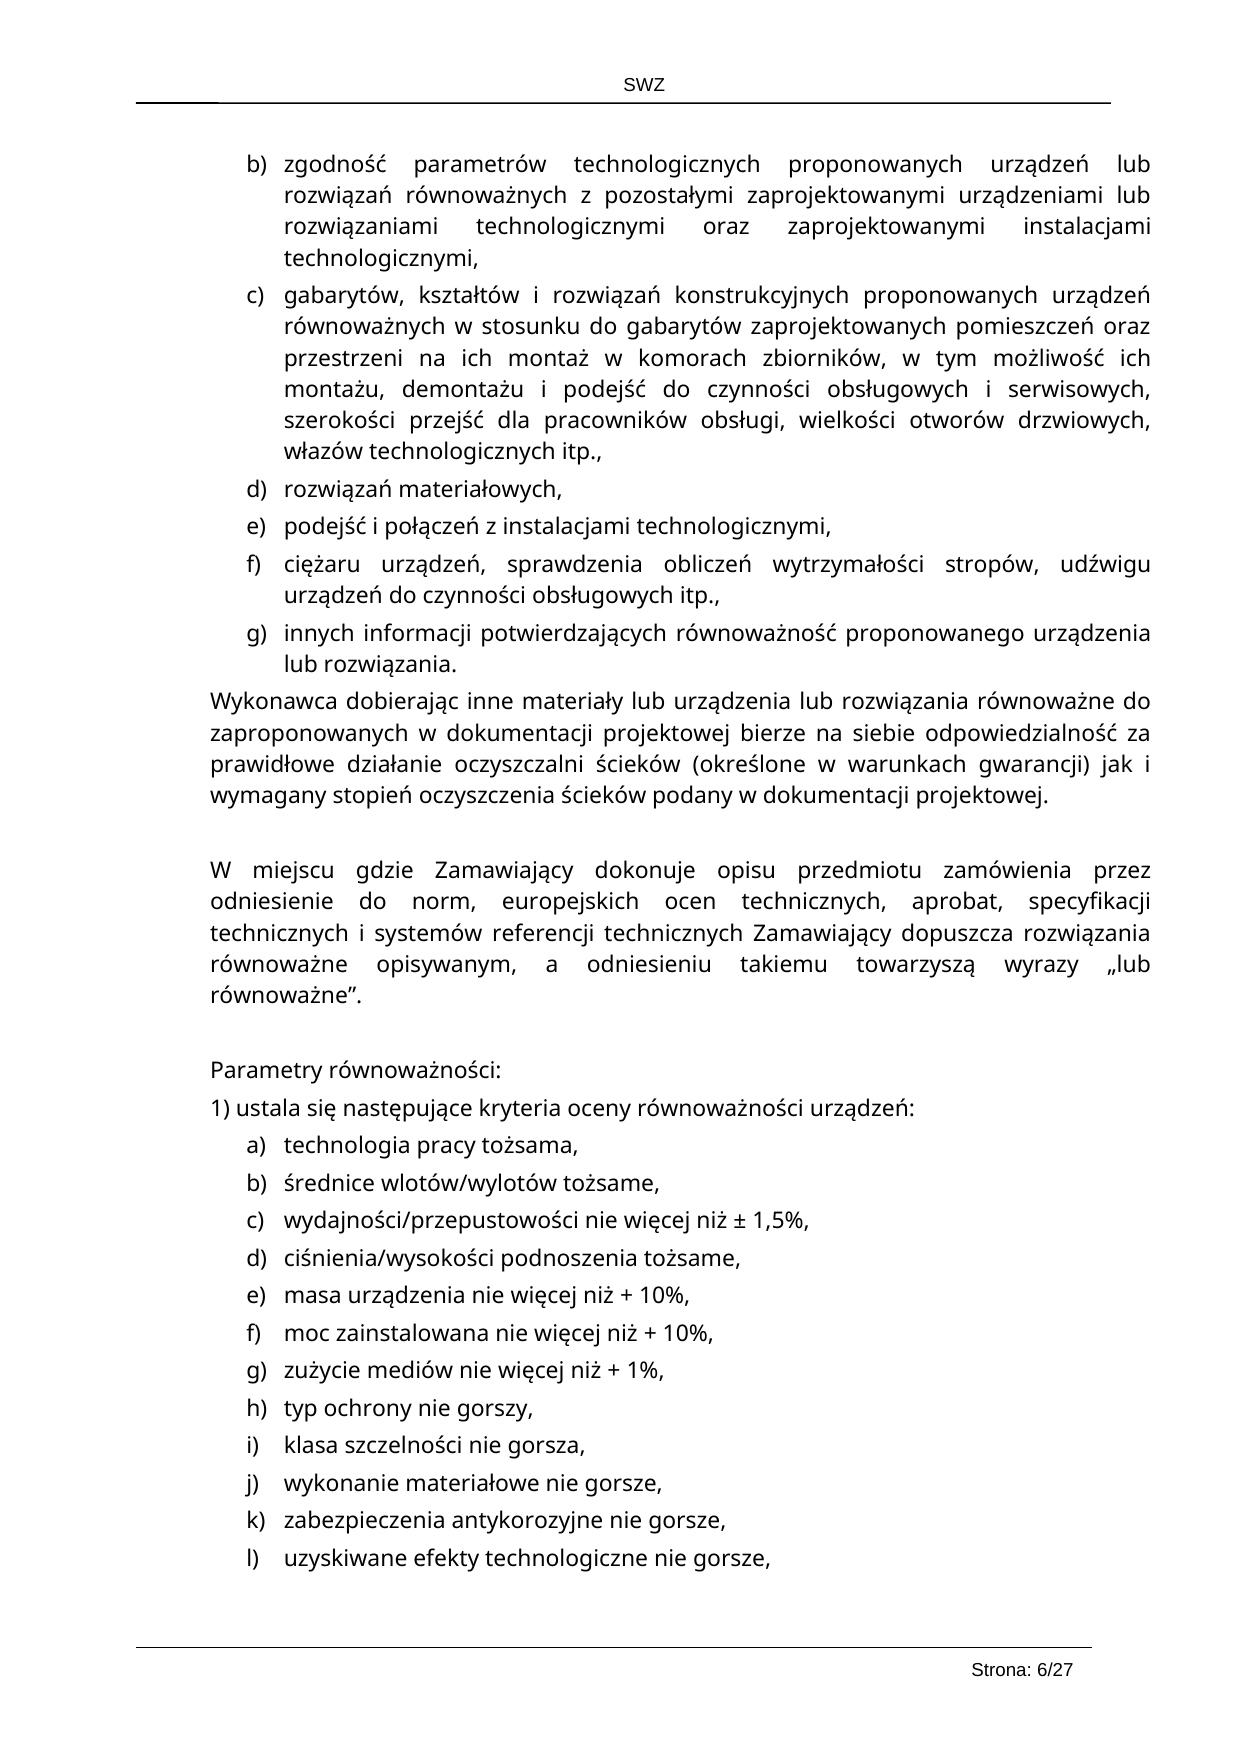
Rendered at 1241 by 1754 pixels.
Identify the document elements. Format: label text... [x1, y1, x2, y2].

list zabezpieczenia antykorozyjne nie gorsze, [246, 1504, 1152, 1535]
list ciężaru urządzeń, sprawdzenia obliczeń wytrzymałości stropów, udźwigu urządzeń do czynności obsługowych itp., [246, 548, 1152, 610]
list moc zainstalowana nie więcej niż + 10%, [246, 1316, 1152, 1348]
list technologia pracy tożsama, [246, 1129, 1152, 1160]
text 1) ustala się następujące kryteria oceny równoważności urządzeń: [210, 1091, 1152, 1123]
list uzyskiwane efekty technologiczne nie gorsze, [246, 1541, 1152, 1573]
list typ ochrony nie gorszy, [246, 1391, 1152, 1423]
list ciśnienia/wysokości podnoszenia tożsame, [246, 1241, 1152, 1273]
list rozwiązań materiałowych, [246, 473, 1152, 504]
list zgodność parametrów technologicznych proponowanych urządzeń lub rozwiązań równoważnych z pozostałymi zaprojektowanymi urządzeniami lub rozwiązaniami technologicznymi oraz zaprojektowanymi instalacjami technologicznymi, [246, 148, 1152, 273]
list wydajności/przepustowości nie więcej niż ± 1,5%, [246, 1204, 1152, 1235]
list wykonanie materiałowe nie gorsze, [246, 1466, 1152, 1498]
list innych informacji potwierdzających równoważność proponowanego urządzenia lub rozwiązania. [246, 616, 1152, 679]
list średnice wlotów/wylotów tożsame, [246, 1166, 1152, 1198]
list gabarytów, kształtów i rozwiązań konstrukcyjnych proponowanych urządzeń równoważnych w stosunku do gabarytów zaprojektowanych pomieszczeń oraz przestrzeni na ich montaż w komorach zbiorników, w tym możliwość ich montażu, demontażu i podejść do czynności obsługowych i serwisowych, szerokości przejść dla pracowników obsługi, wielkości otworów drzwiowych, włazów technologicznych itp., [246, 279, 1152, 466]
list masa urządzenia nie więcej niż + 10%, [246, 1279, 1152, 1310]
text Wykonawca dobierając inne materiały lub urządzenia lub rozwiązania równoważne do zaproponowanych w dokumentacji projektowej bierze na siebie odpowiedzialność za prawidłowe działanie oczyszczalni ścieków (określone w warunkach gwarancji) jak i wymagany stopień oczyszczenia ścieków podany w dokumentacji projektowej. [210, 685, 1152, 810]
text W miejscu gdzie Zamawiający dokonuje opisu przedmiotu zamówienia przez odniesienie do norm, europejskich ocen technicznych, aprobat, specyfikacji technicznych i systemów referencji technicznych Zamawiający dopuszcza rozwiązania równoważne opisywanym, a odniesieniu takiemu towarzyszą wyrazy „lub równoważne”. [210, 854, 1152, 1010]
list podejść i połączeń z instalacjami technologicznymi, [246, 510, 1152, 541]
list zużycie mediów nie więcej niż + 1%, [246, 1354, 1152, 1385]
text Parametry równoważności: [210, 1054, 1152, 1085]
list klasa szczelności nie gorsza, [246, 1429, 1152, 1460]
